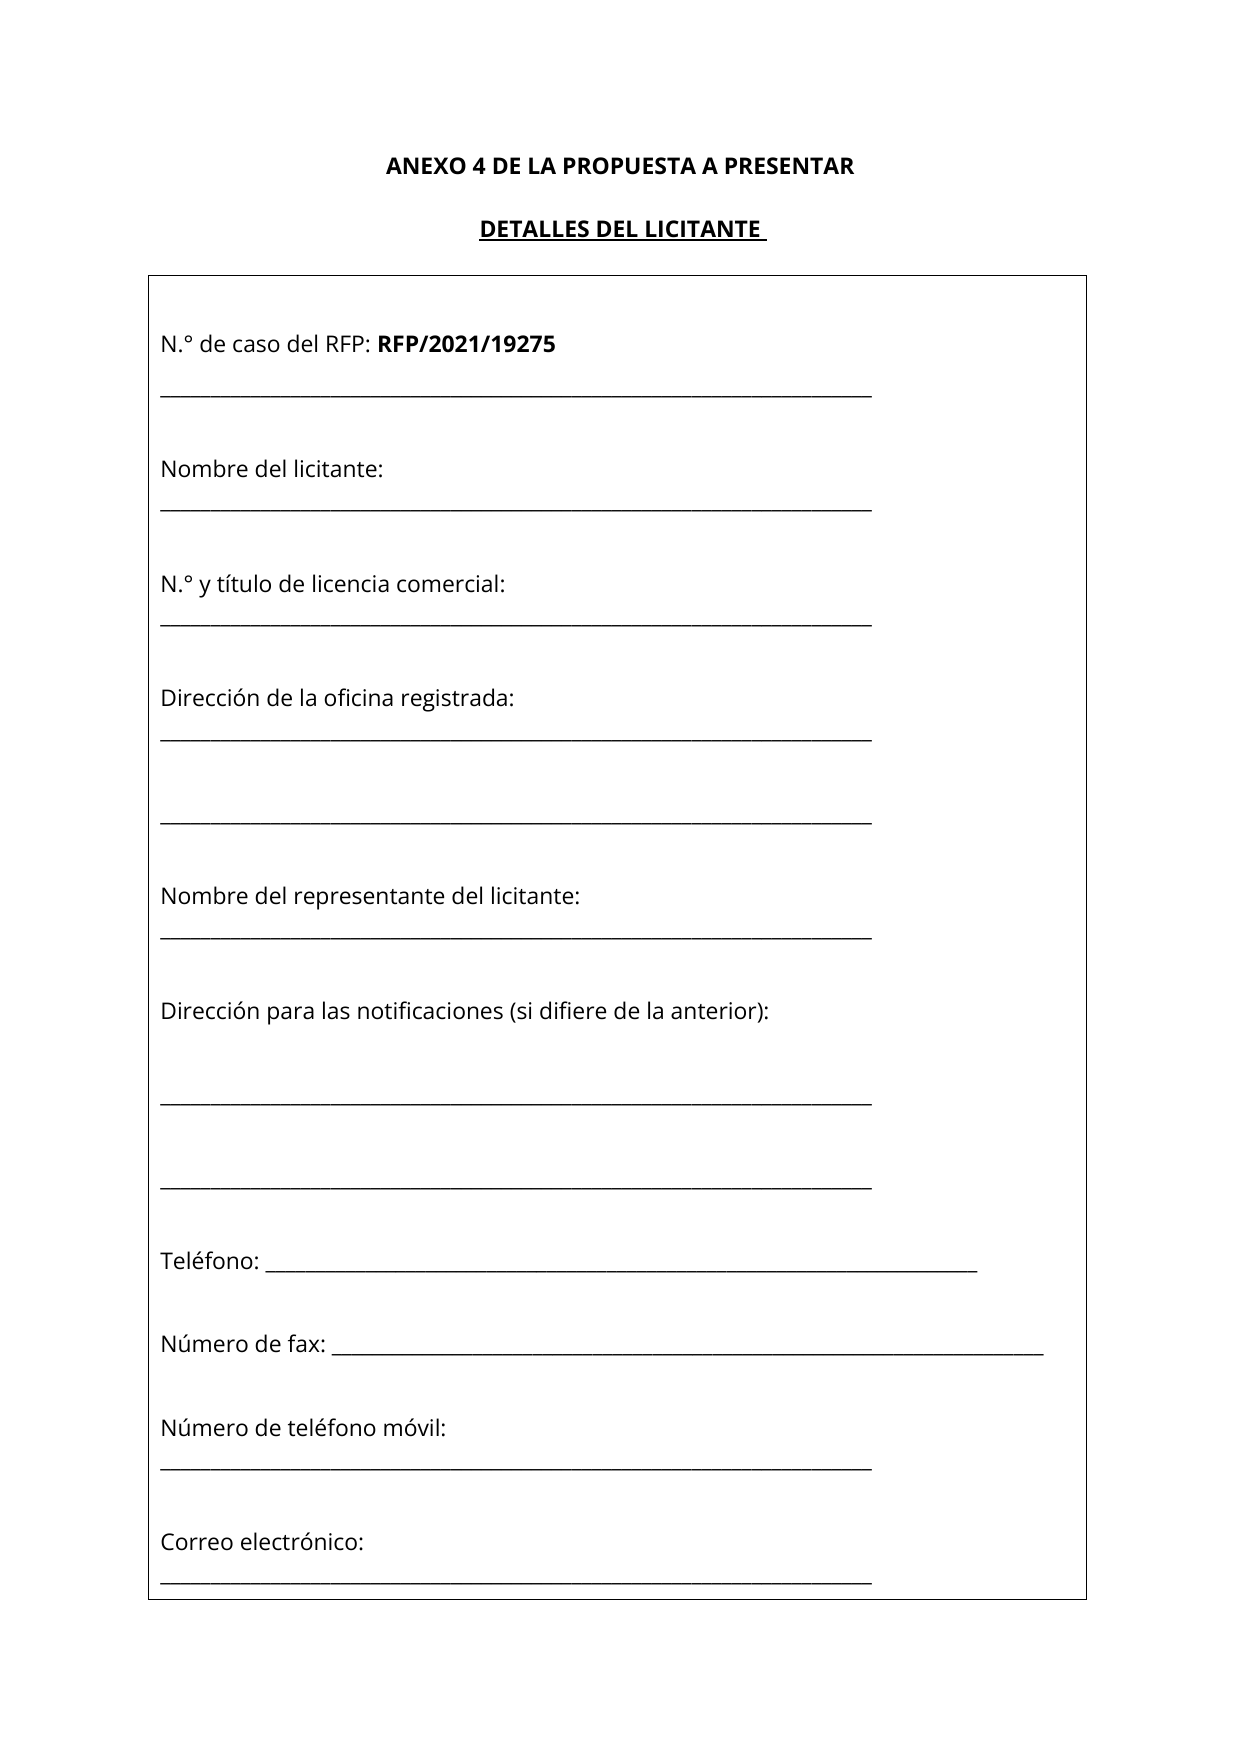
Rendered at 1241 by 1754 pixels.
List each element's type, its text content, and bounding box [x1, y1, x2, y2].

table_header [149, 276, 1086, 1599]
text ANEXO 4 DE LA PROPUESTA A PRESENTAR [150, 150, 1090, 181]
text DETALLES DEL LICITANTE [150, 212, 1090, 244]
